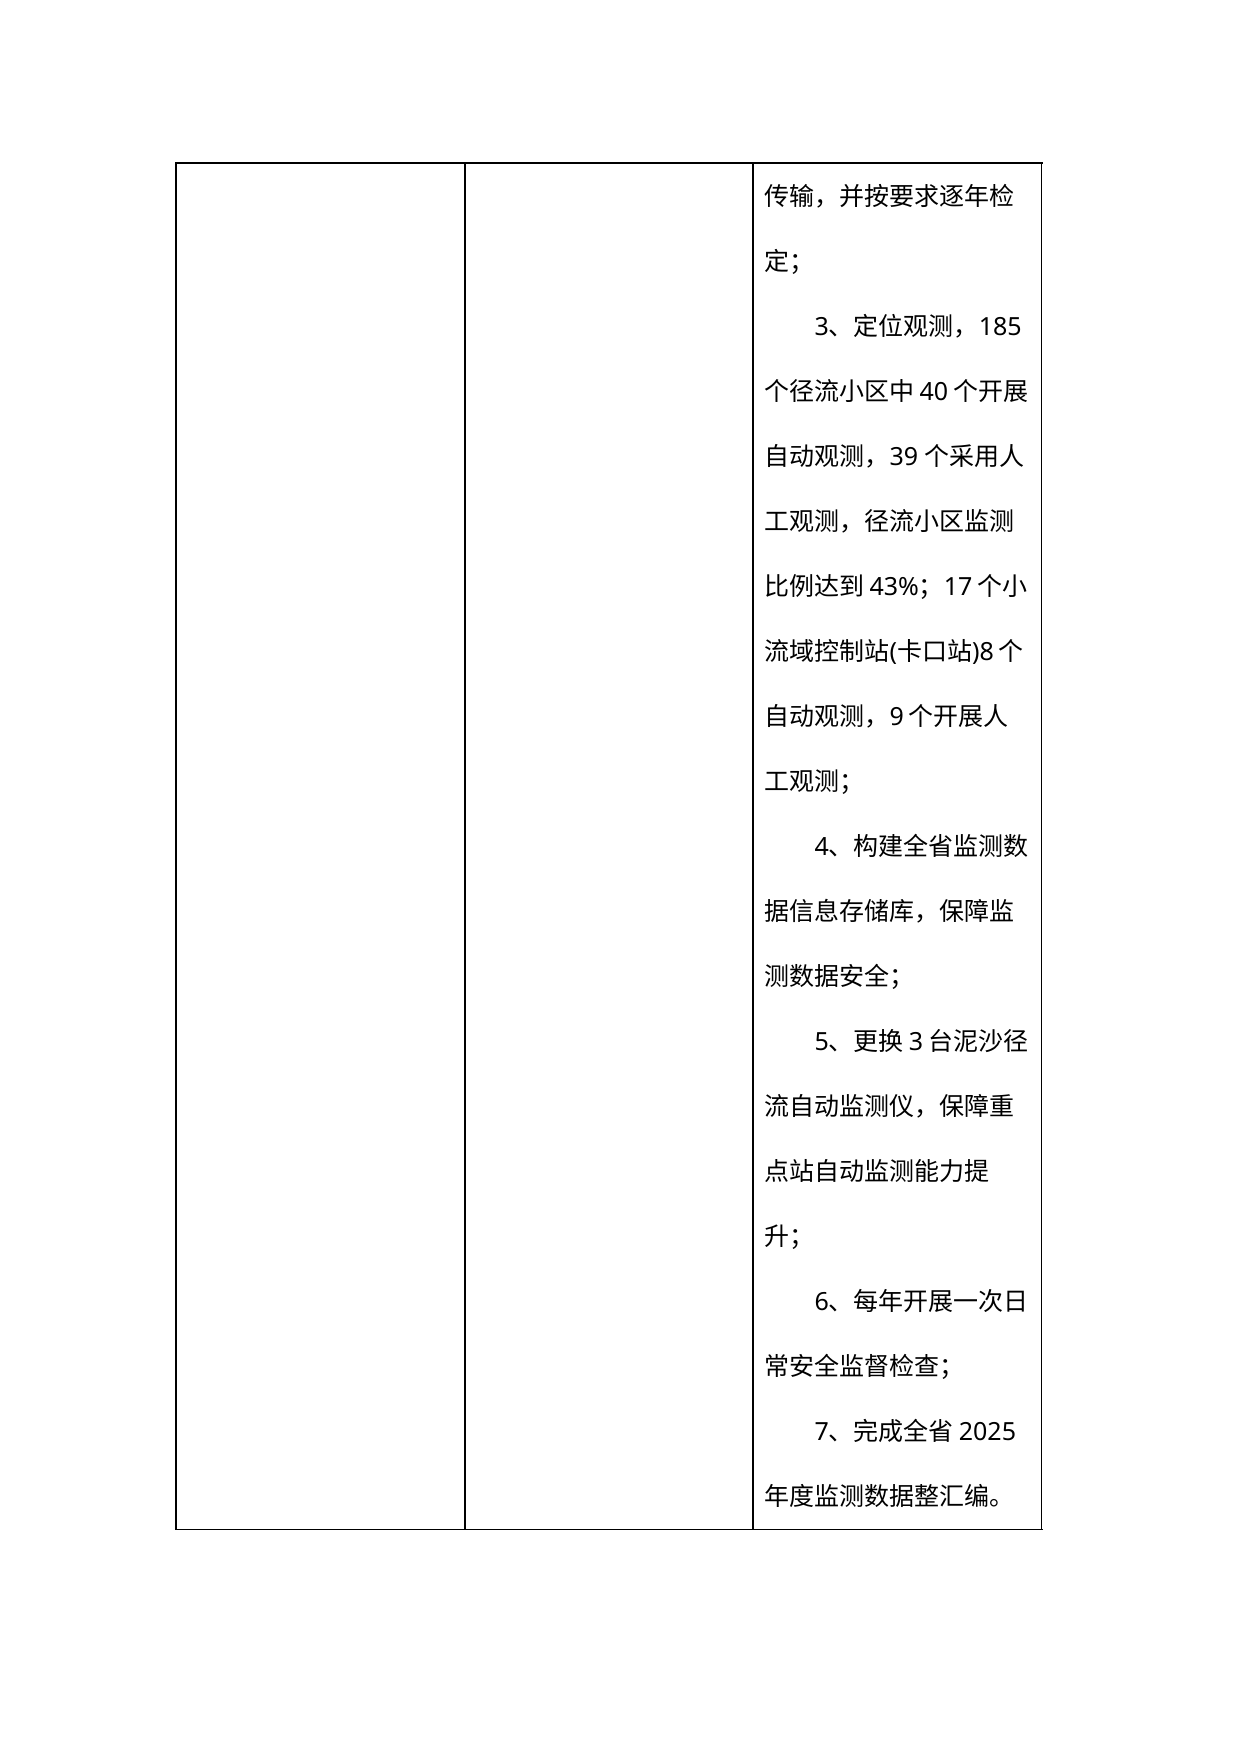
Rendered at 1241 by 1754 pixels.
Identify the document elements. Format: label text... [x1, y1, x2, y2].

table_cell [754, 164, 1041, 1528]
table_cell [466, 164, 752, 1528]
table_cell 1 [177, 164, 464, 1528]
